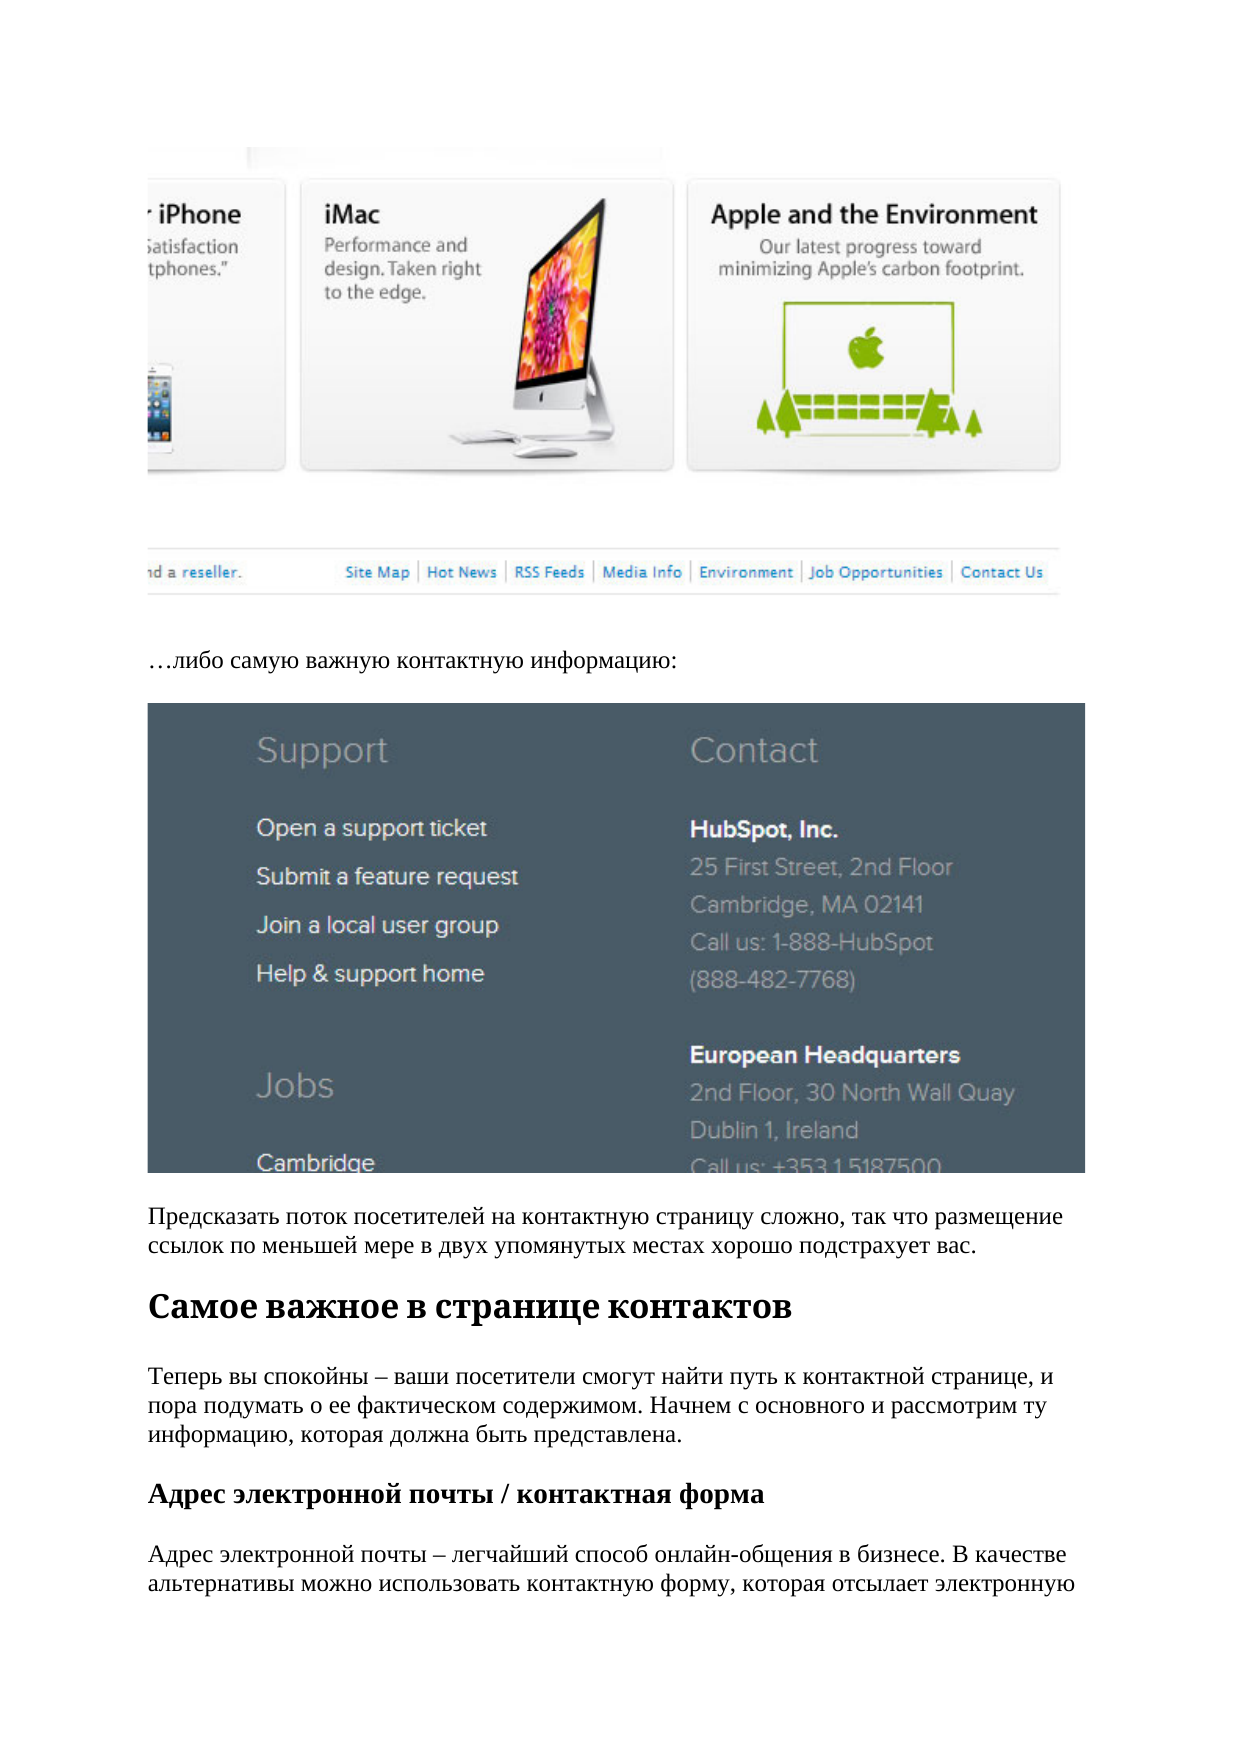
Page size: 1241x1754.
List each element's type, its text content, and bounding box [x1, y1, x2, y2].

text Адрес электронной почты / контактная форма [148, 1477, 1093, 1510]
text …либо самую важную контактную информацию: [148, 646, 1093, 674]
picture [147, 703, 1085, 1173]
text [148, 1539, 1093, 1597]
subtitle Самое важное в странице контактов [148, 1288, 1093, 1326]
text Теперь вы спокойны – ваши посетители смогут найти путь к контактной странице, и пора подумать о ее фактическом содержимом. Начнем с основного и рассмотрим ту информацию, которая должна быть представлена. [148, 1361, 1093, 1447]
picture [147, 147, 1085, 617]
text Предсказать поток посетителей на контактную страницу сложно, так что размещение ссылок по меньшей мере в двух упомянутых местах хорошо подстрахует вас. [148, 1201, 1093, 1259]
